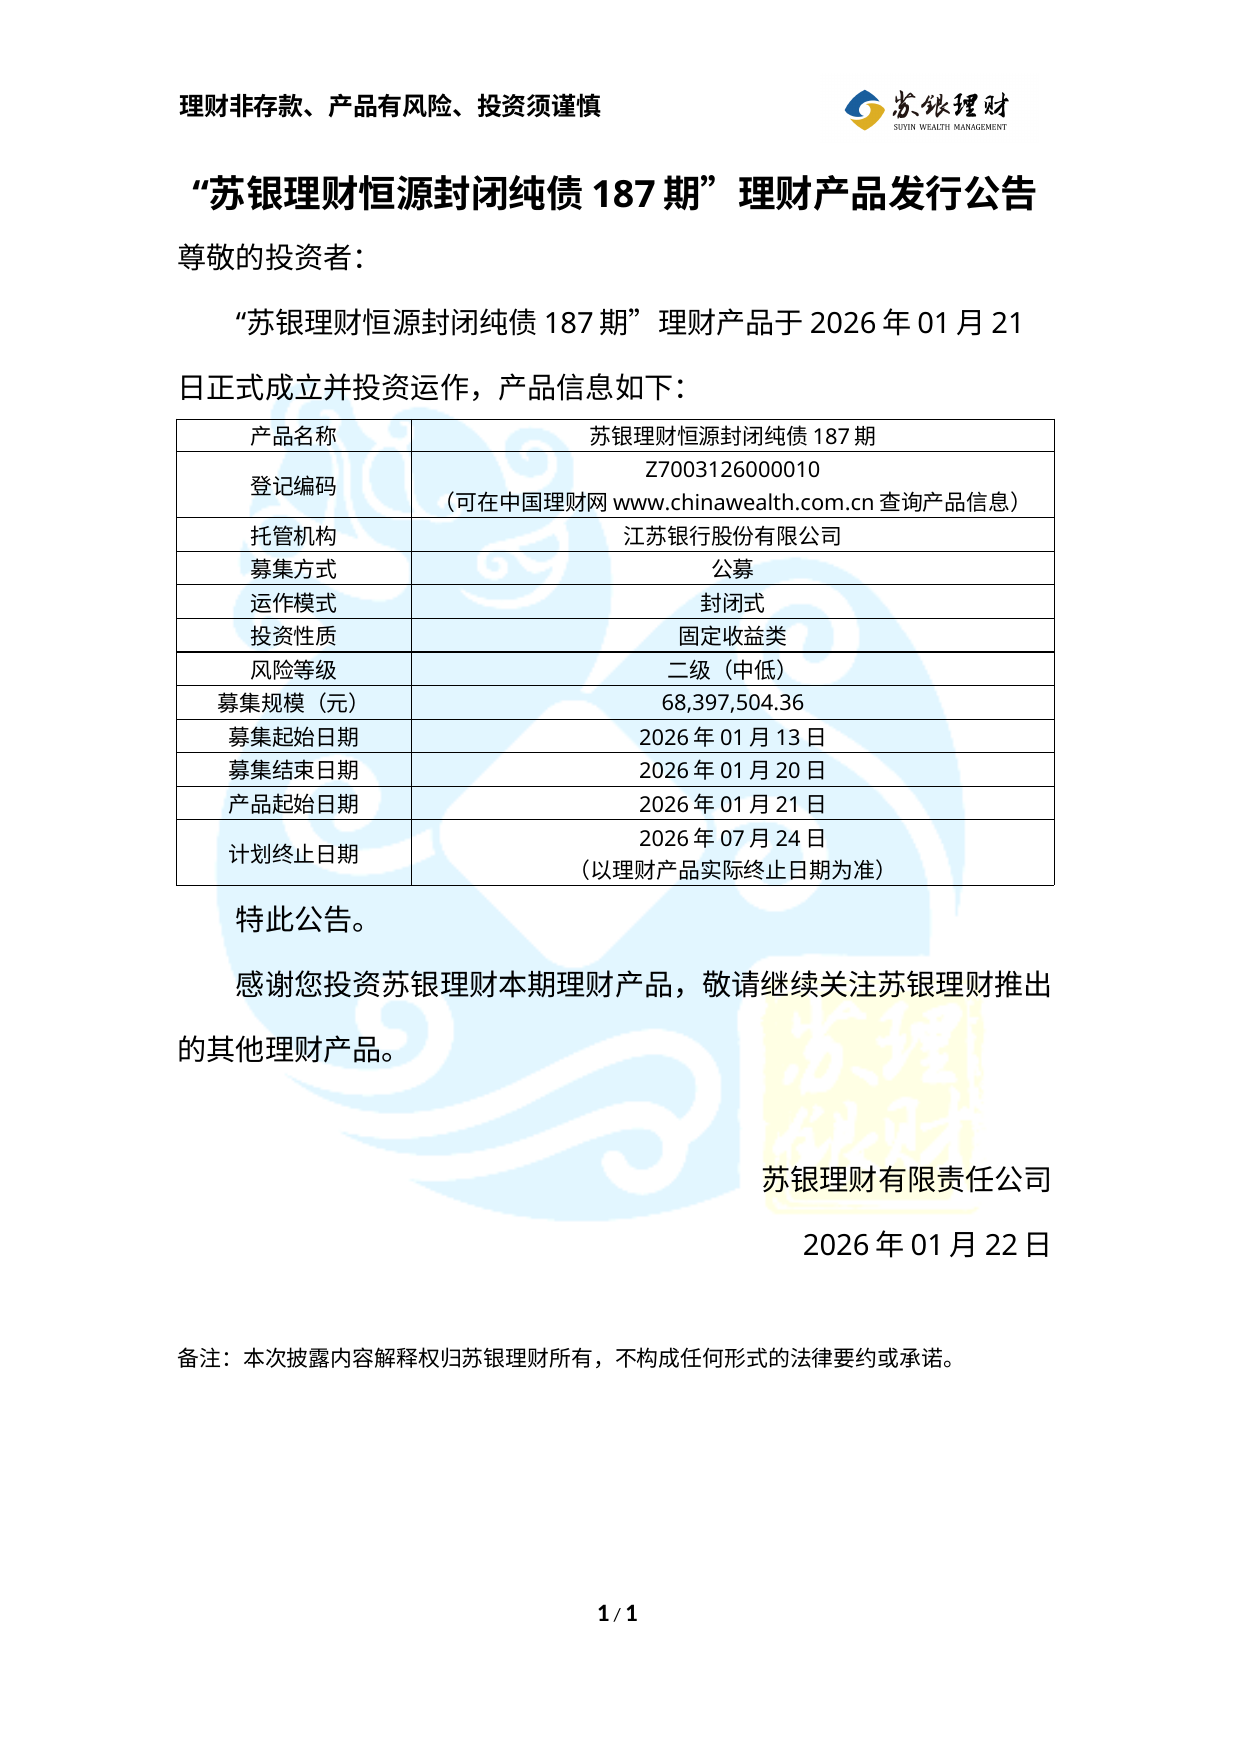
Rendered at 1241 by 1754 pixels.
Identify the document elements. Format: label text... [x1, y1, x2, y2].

text 苏银理财有限责任公司 [177, 1145, 1053, 1210]
table_cell 固定收益类 [412, 619, 1054, 651]
text 备注：本次披露内容解释权归苏银理财所有，不构成任何形式的法律要约或承诺。 [177, 1340, 1053, 1373]
table_cell 募集规模（元） [177, 686, 411, 718]
table_cell 募集结束日期 [177, 753, 411, 786]
table_header 产品名称 [177, 420, 411, 451]
text 尊敬的投资者： [177, 223, 1053, 288]
table_cell 计划终止日期 [177, 820, 411, 885]
table_cell 募集方式 [177, 552, 411, 584]
text 特此公告。 [177, 886, 1053, 950]
table_cell 登记编码 [177, 452, 411, 517]
table_cell 68,397,504.36 [412, 686, 1054, 718]
table_cell 公募 [412, 552, 1054, 584]
table_cell 投资性质 [177, 619, 411, 651]
table_cell 二级（中低） [412, 653, 1054, 685]
table_cell 运作模式 [177, 585, 411, 618]
text 2026年01月22日 [177, 1210, 1053, 1275]
table_cell 2026年07月24日 （以理财产品实际终止日期为准） [412, 820, 1054, 885]
table_cell 江苏银行股份有限公司 [412, 518, 1054, 551]
table_cell Z7003126000010 （可在中国理财网www.chinawealth.com.cn查询产品信息） [412, 452, 1054, 517]
table_header 苏银理财恒源封闭纯债187期 [412, 420, 1054, 451]
table_cell 托管机构 [177, 518, 411, 551]
text “苏银理财恒源封闭纯债187期”理财产品于2026年01月21日正式成立并投资运作，产品信息如下： [177, 288, 1053, 418]
text “苏银理财恒源封闭纯债187期”理财产品发行公告 [177, 158, 1053, 223]
text 感谢您投资苏银理财本期理财产品，敬请继续关注苏银理财推出的其他理财产品。 [177, 950, 1053, 1080]
table_cell 封闭式 [412, 585, 1054, 618]
picture [820, 73, 1039, 143]
table_cell 2026年01月13日 [412, 720, 1054, 752]
table_cell 产品起始日期 [177, 787, 411, 819]
table_cell 募集起始日期 [177, 720, 411, 752]
table_cell 2026年01月21日 [412, 787, 1054, 819]
table_cell 2026年01月20日 [412, 753, 1054, 786]
table_cell 风险等级 [177, 653, 411, 685]
